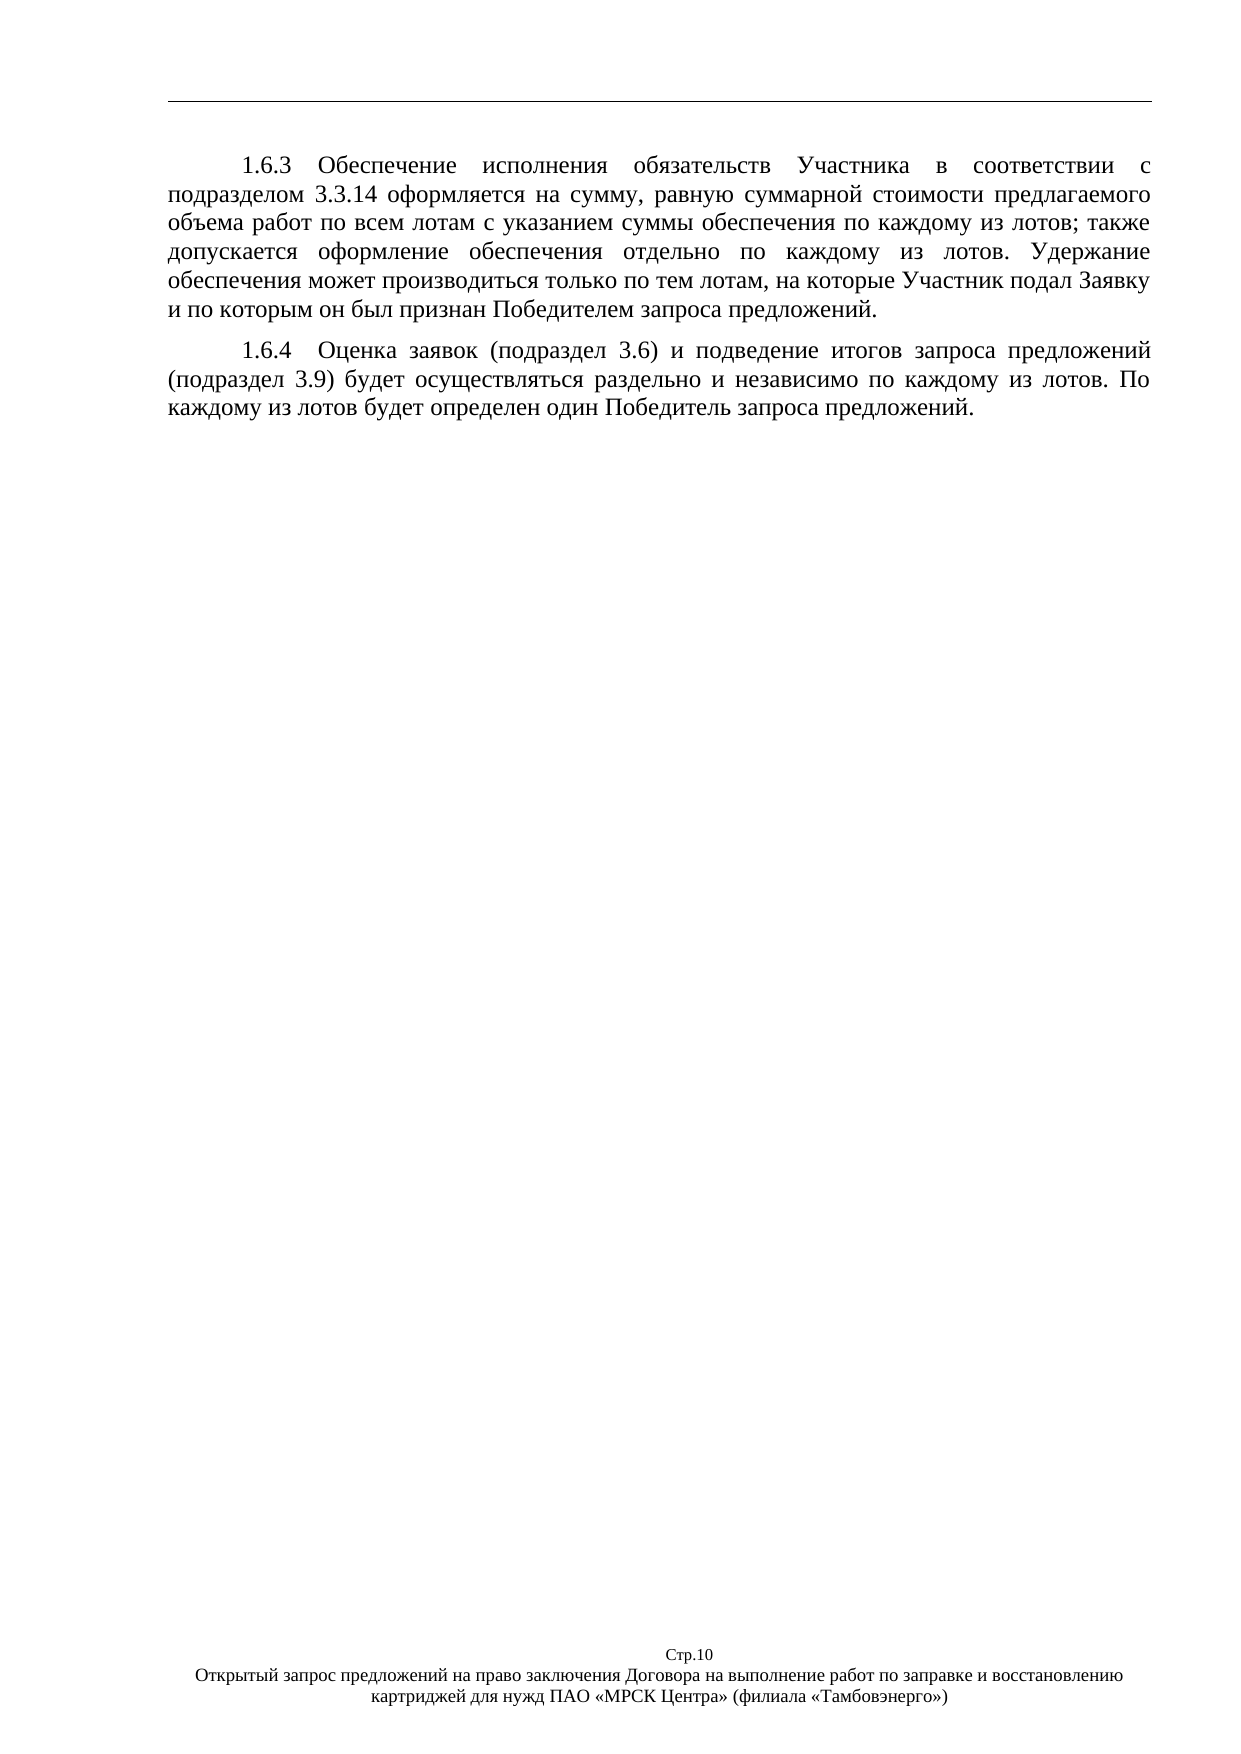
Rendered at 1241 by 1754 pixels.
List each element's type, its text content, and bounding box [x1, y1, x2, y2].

subtitle Обеспечение исполнения обязательств Участника в соответствии с подразделом 3.3.14 оформляется на сумму, равную суммарной стоимости предлагаемого объема работ по всем лотам с указанием суммы обеспечения по каждому из лотов; также допускается оформление обеспечения отдельно по каждому из лотов. Удержание обеспечения может производиться только по тем лотам, на которые Участник подал Заявку и по которым он был признан Победителем запроса предложений. [168, 150, 1152, 322]
subtitle Оценка заявок (подраздел 3.6) и подведение итогов запроса предложений (подраздел 3.9) будет осуществляться раздельно и независимо по каждому из лотов. По каждому из лотов будет определен один Победитель запроса предложений. [168, 335, 1152, 421]
